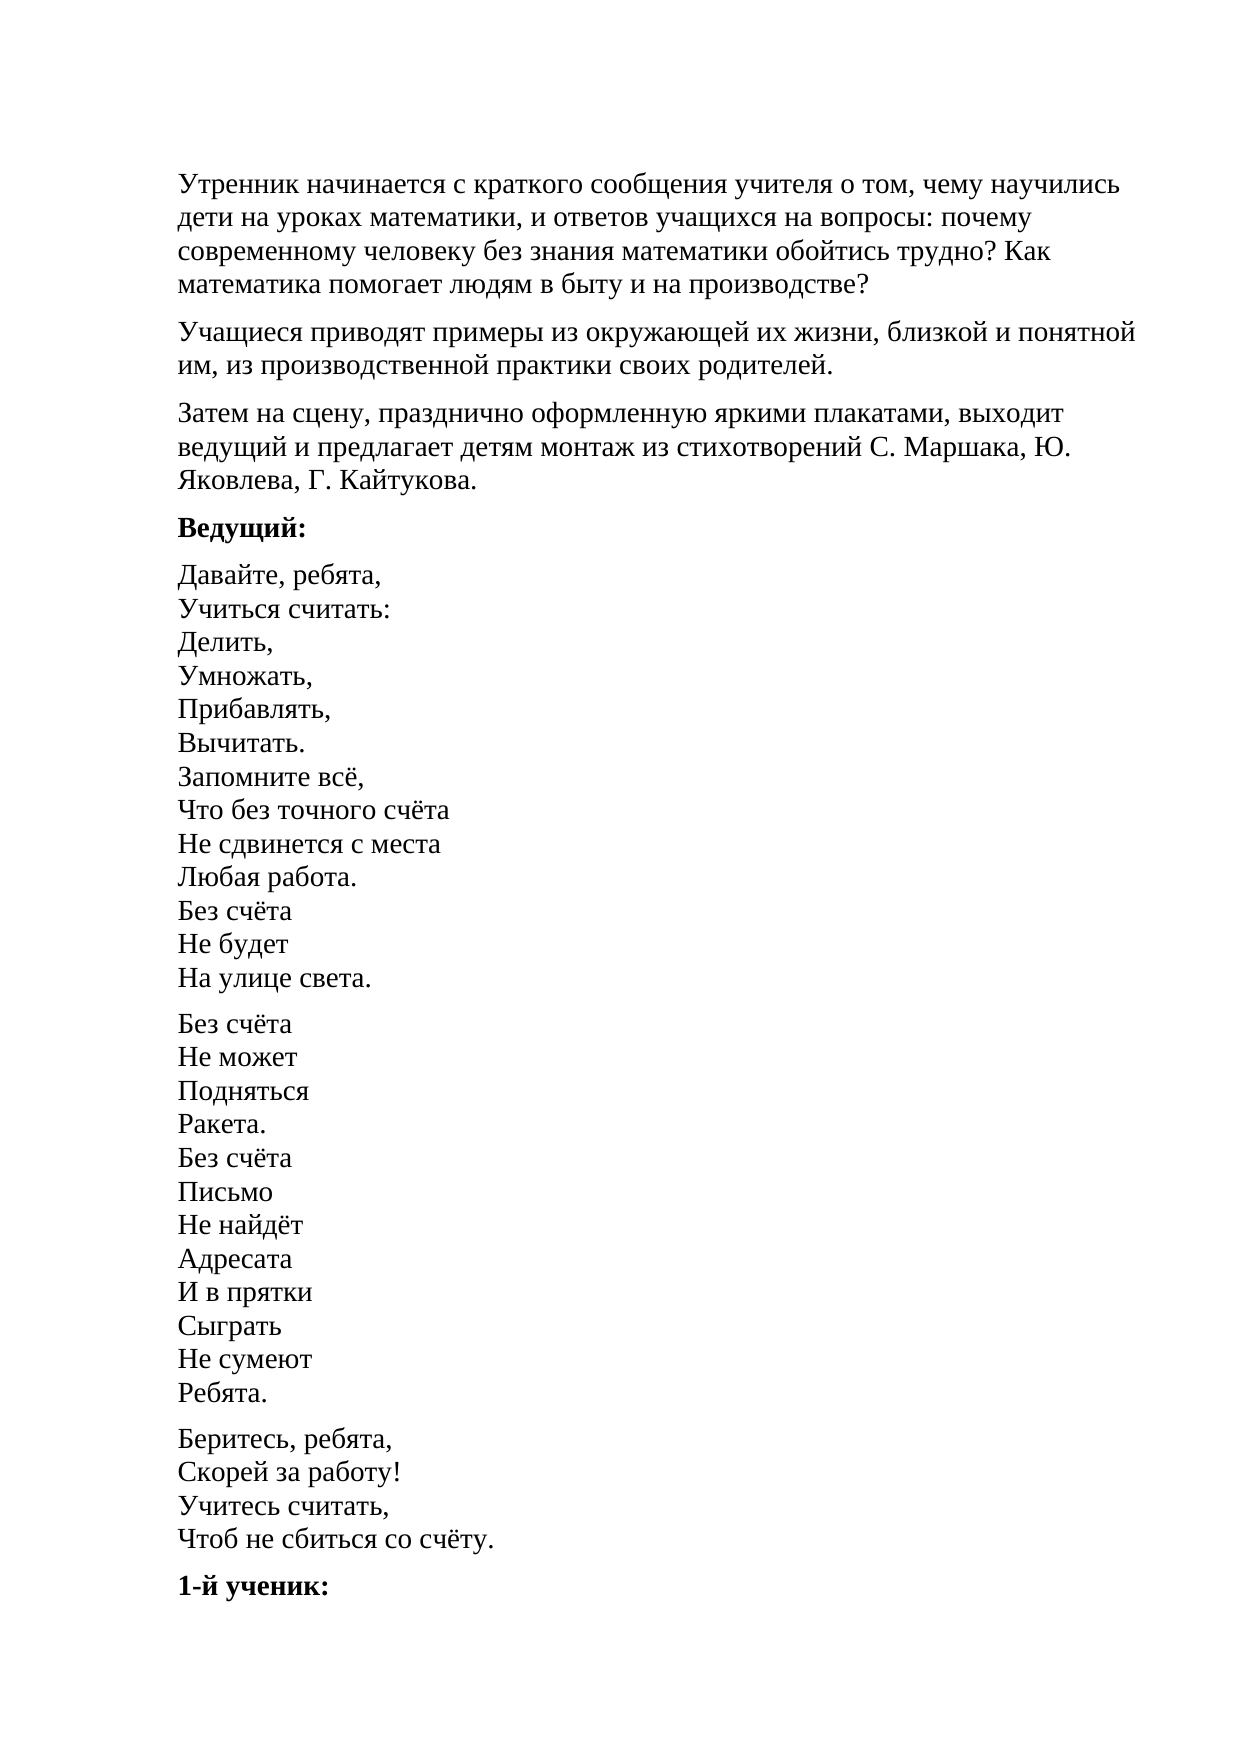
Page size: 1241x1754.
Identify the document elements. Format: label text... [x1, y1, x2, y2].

text Утренник начинается с краткого сообщения учителя о том, чему научились дети на уроках математики, и ответов учащихся на вопросы: почему современному человеку без знания математики обойтись трудно? Как математика помогает людям в быту и на производстве? [177, 166, 1152, 300]
text Затем на сцену, празднично оформленную яркими плакатами, выходит ведущий и предлагает детям монтаж из стихотворений С. Маршака, Ю. Яковлева, Г. Кайтукова. [177, 395, 1152, 496]
text Давайте, ребята, Учиться считать: Делить, Умножать, Прибавлять, Вычитать. Запомните всё, Что без точного счёта Не сдвинется с места Любая работа. Без счёта Не будет На улице света. [177, 557, 1152, 993]
text 1-й ученик: [177, 1568, 1152, 1601]
text Без счёта Не может Подняться Ракета. Без счёта Письмо Не найдёт Адресата И в прятки Сыграть Не сумеют Ребята. [177, 1006, 1152, 1408]
text Ведущий: [177, 510, 1152, 543]
text Беритесь, ребята, Скорей за работу! Учитесь считать, Чтоб не сбиться со счёту. [177, 1421, 1152, 1555]
text Учащиеся приводят примеры из окружающей их жизни, близкой и понятной им, из производственной практики своих родителей. [177, 314, 1152, 381]
